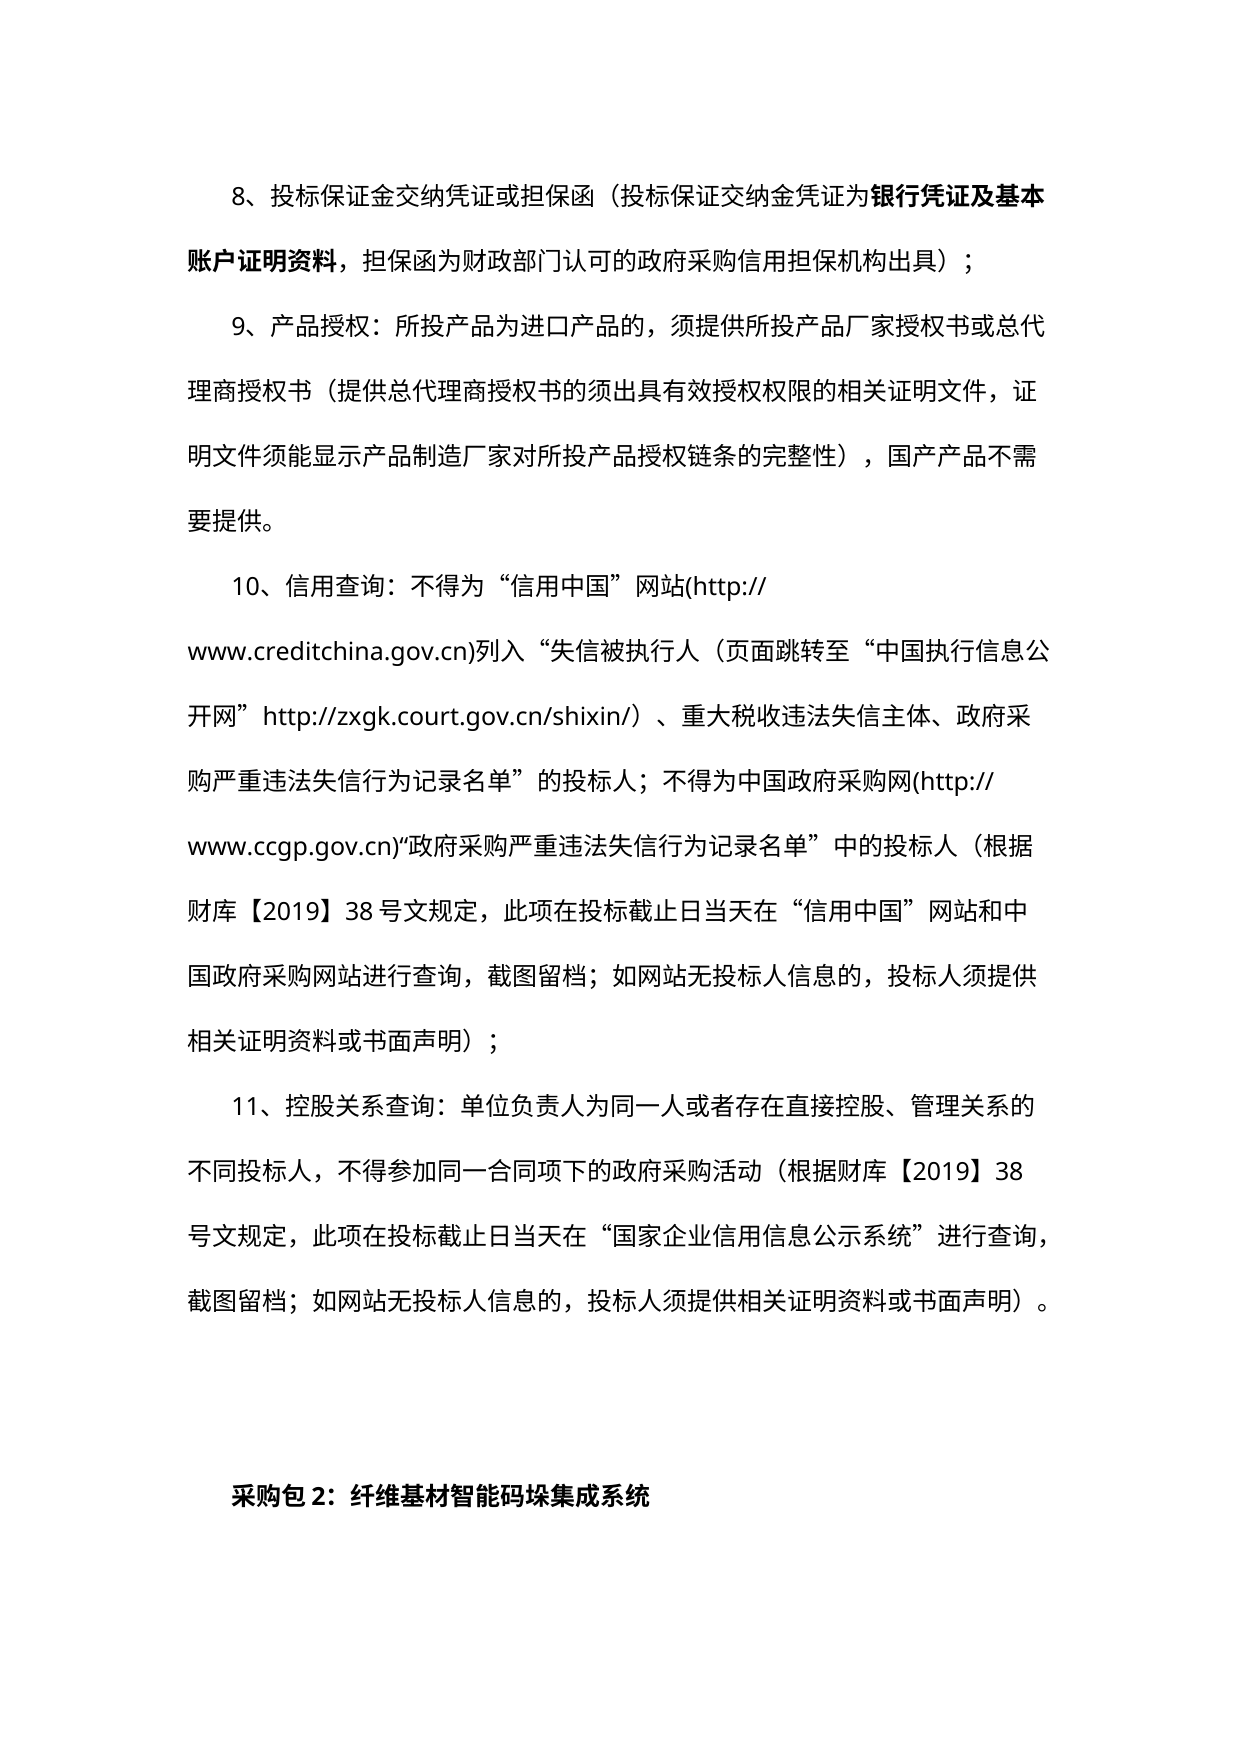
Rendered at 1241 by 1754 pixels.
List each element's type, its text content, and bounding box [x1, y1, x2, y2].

text 11、控股关系查询：单位负责人为同一人或者存在直接控股、管理关系的不同投标人，不得参加同一合同项下的政府采购活动（根据财库【2019】38号文规定，此项在投标截止日当天在“国家企业信用信息公示系统”进行查询，截图留档；如网站无投标人信息的，投标人须提供相关证明资料或书面声明）。 [187, 1072, 1053, 1332]
text 9、产品授权：所投产品为进口产品的，须提供所投产品厂家授权书或总代理商授权书（提供总代理商授权书的须出具有效授权权限的相关证明文件，证明文件须能显示产品制造厂家对所投产品授权链条的完整性），国产产品不需要提供。 [187, 292, 1053, 552]
text 采购包2：纤维基材智能码垛集成系统 [187, 1462, 1053, 1527]
text 10、信用查询：不得为“信用中国”网站(http://www.creditchina.gov.cn)列入“失信被执行人（页面跳转至“中国执行信息公开网”http://zxgk.court.gov.cn/shixin/）、重大税收违法失信主体、政府采购严重违法失信行为记录名单”的投标人；不得为中国政府采购网(http://www.ccgp.gov.cn)“政府采购严重违法失信行为记录名单”中的投标人（根据财库【2019】38号文规定，此项在投标截止日当天在“信用中国”网站和中国政府采购网站进行查询，截图留档；如网站无投标人信息的，投标人须提供相关证明资料或书面声明）； [187, 552, 1053, 1072]
text 8、投标保证金交纳凭证或担保函（投标保证交纳金凭证为银行凭证及基本账户证明资料，担保函为财政部门认可的政府采购信用担保机构出具）； [187, 162, 1053, 292]
